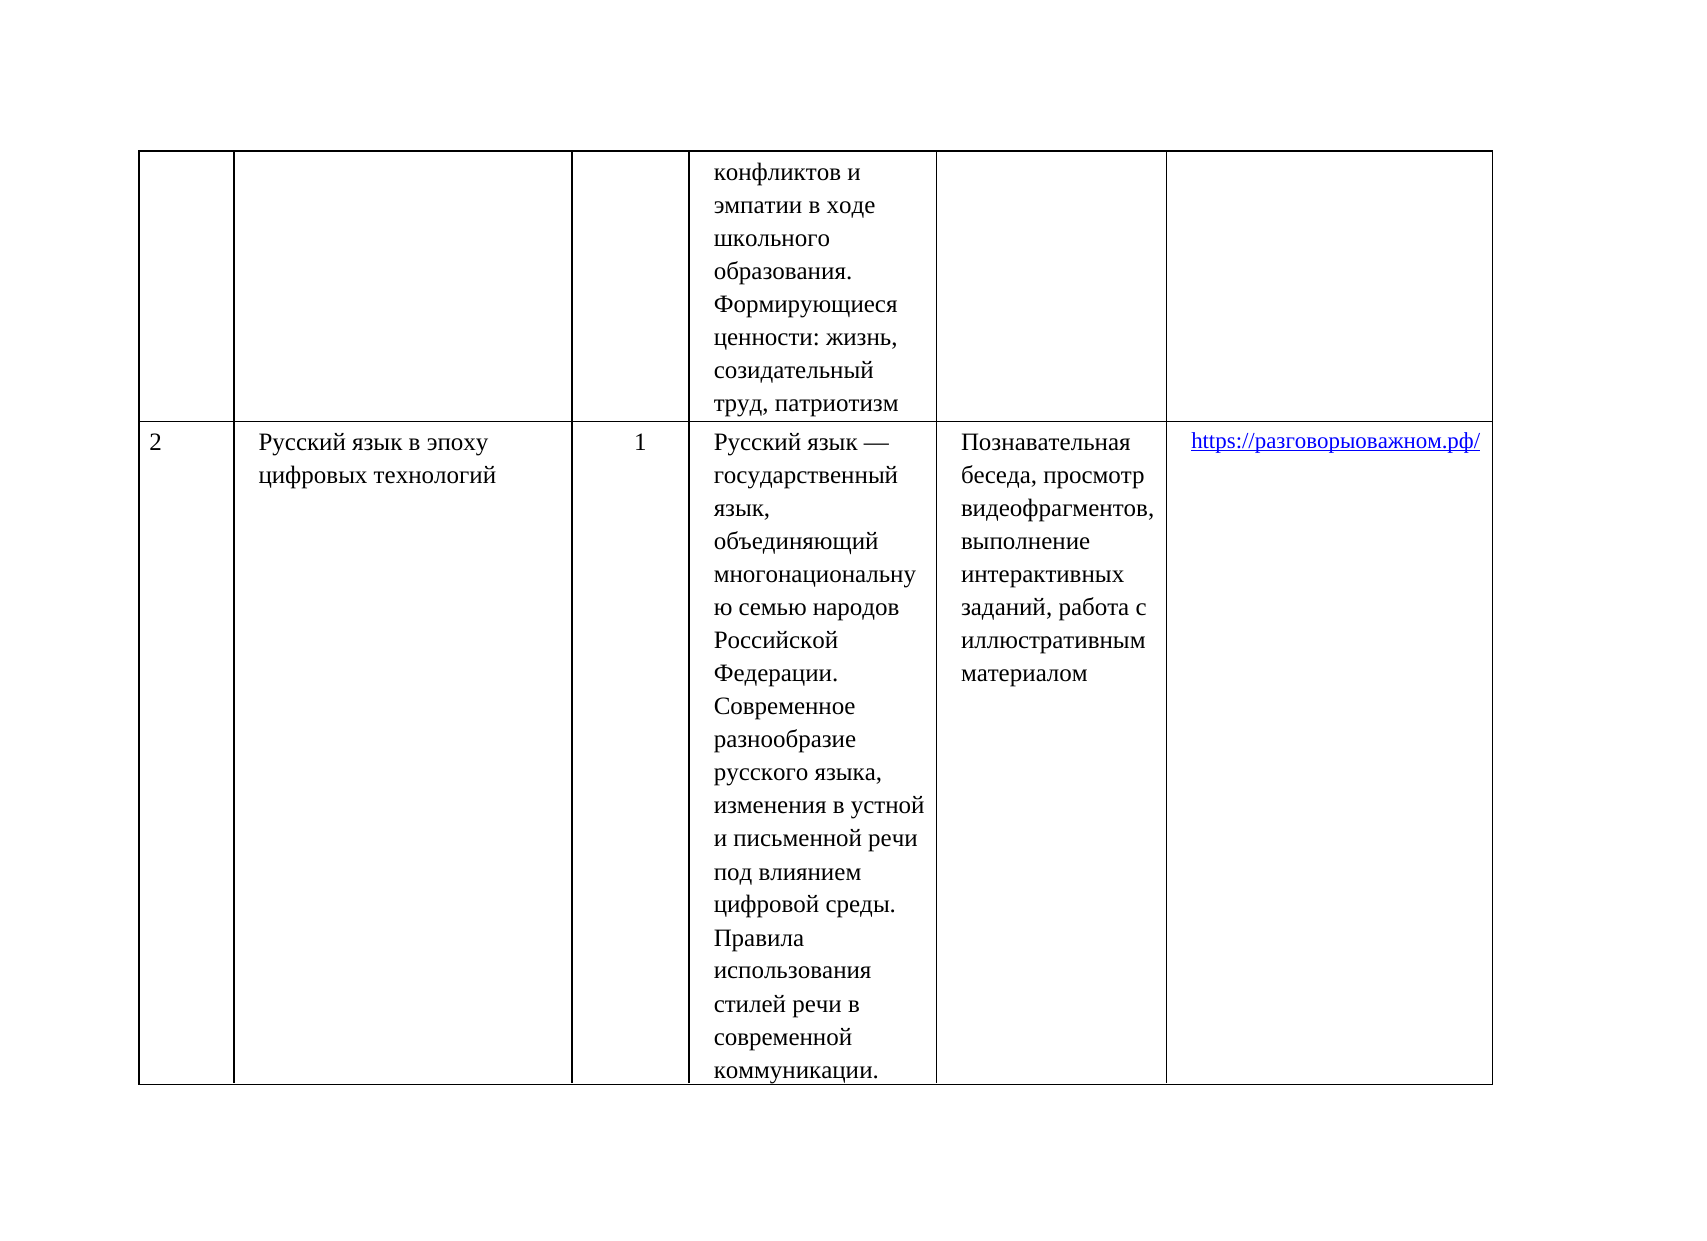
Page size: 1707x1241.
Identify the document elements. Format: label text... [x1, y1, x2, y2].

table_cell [690, 152, 936, 421]
table_cell 1 [573, 422, 688, 1083]
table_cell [235, 152, 571, 421]
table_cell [1167, 152, 1492, 421]
table_cell 1 [140, 152, 233, 421]
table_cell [937, 152, 1166, 421]
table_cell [1167, 422, 1492, 1083]
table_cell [235, 422, 571, 1083]
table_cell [690, 422, 936, 1083]
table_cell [937, 422, 1166, 1083]
table_cell 1 [573, 152, 688, 421]
table_cell 2 [140, 422, 233, 1083]
